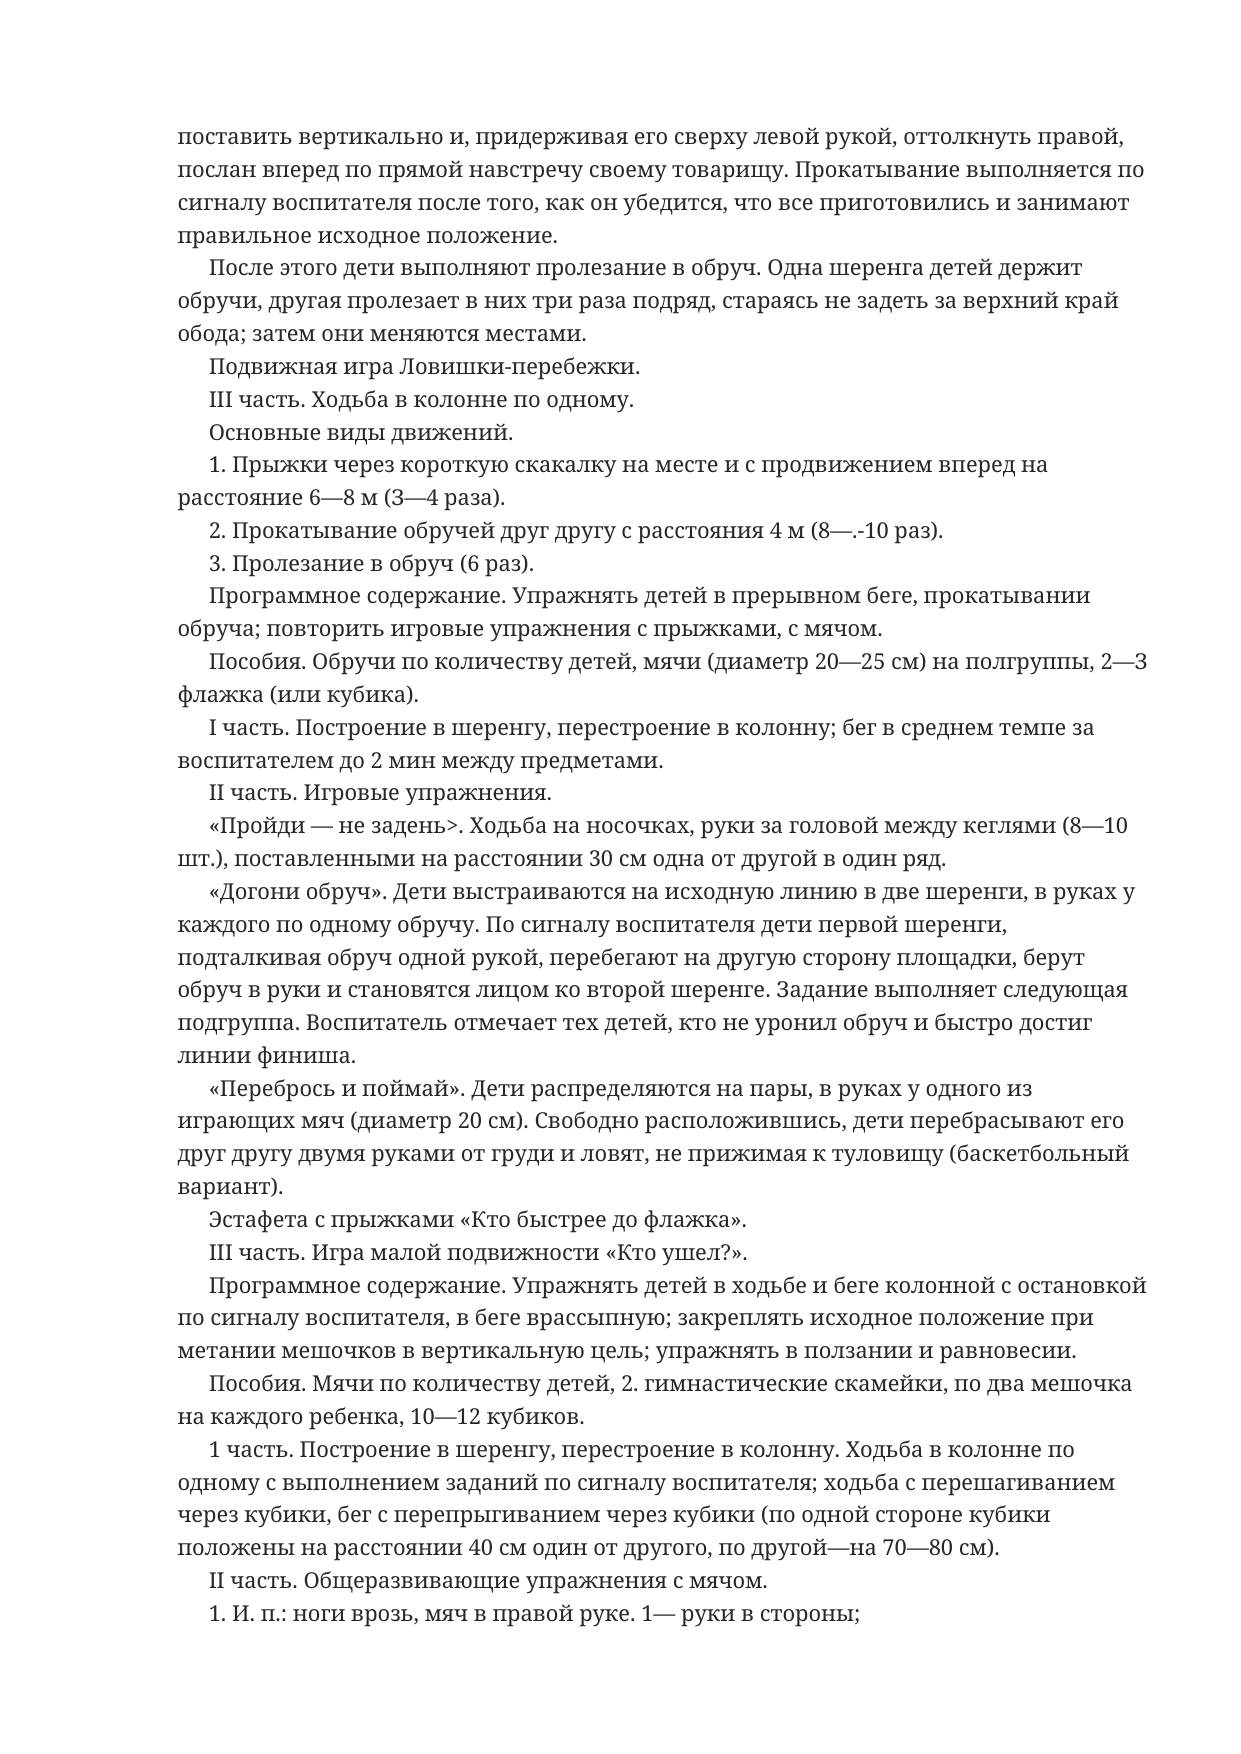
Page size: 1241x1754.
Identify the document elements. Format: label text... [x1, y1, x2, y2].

text 2. Прокатывание обручей друг другу с расстояния 4 м (8—.-10 раз). [177, 512, 1152, 545]
text «Догони обруч». Дети выстраиваются на исходную линию в две шеренги, в руках у каждого по одному обручу. По сигналу воспитателя дети первой шеренги, подталкивая обруч одной рукой, перебегают на другую сторону площадки, берут обруч в руки и становятся лицом ко второй шеренге. Задание выполняет следующая подгруппа. Воспитатель отмечает тех детей, кто не уронил обруч и быстро достиг линии финиша. [177, 873, 1152, 1070]
text III часть. Игра малой подвижности «Кто ушел?». [177, 1234, 1152, 1267]
text После этого дети выполняют пролезание в обруч. Одна шеренга детей держит обручи, другая пролезает в них три раза подряд, стараясь не задеть за верхний край обода; затем они меняются местами. [177, 249, 1152, 348]
text 3. Пролезание в обруч (6 раз). [177, 545, 1152, 577]
text Пособия. Мячи по количеству детей, 2. гимнастические скамейки, по два мешочка на каждого ребенка, 10—12 кубиков. [177, 1365, 1152, 1431]
text 1 часть. Построение в шеренгу, перестроение в колонну. Ходьба в колонне по одному с выполнением заданий по сигналу воспитателя; ходьба с перешагиванием через кубики, бег с перепрыгиванием через кубики (по одной стороне кубики положены на расстоянии 40 см один от другого, по другой—на 70—80 см). [177, 1431, 1152, 1562]
text 1. Прыжки через короткую скакалку на месте и с продвижением вперед на расстояние 6—8 м (З—4 раза). [177, 446, 1152, 512]
text Эстафета с прыжками «Кто быстрее до флажка». [177, 1201, 1152, 1234]
text II часть. Игровые упражнения. [177, 774, 1152, 807]
text «Перебрось и поймай». Дети распределяются на пары, в руках у одного из играющих мяч (диаметр 20 см). Свободно расположившись, дети перебрасывают его друг другу двумя руками от груди и ловят, не прижимая к туловищу (баскетбольный вариант). [177, 1070, 1152, 1201]
text Пособия. Обручи по количеству детей, мячи (диаметр 20—25 см) на полгруппы, 2—З флажка (или кубика). [177, 643, 1152, 709]
text Программное содержание. Упражнять детей в ходьбе и беге колонной с остановкой по сигналу воспитателя, в беге врассыпную; закреплять исходное положение при метании мешочков в вертикальную цель; упражнять в ползании и равновесии. [177, 1267, 1152, 1365]
text 1. И. п.: ноги врозь, мяч в правой руке. 1— руки в стороны; [177, 1595, 1152, 1627]
text III часть. Ходьба в колонне по одному. [177, 381, 1152, 413]
text I часть. Построение в шеренгу, перестроение в колонну; бег в среднем темпе за воспитателем до 2 мин между предметами. [177, 709, 1152, 774]
text Подвижная игра Ловишки-перебежки. [177, 348, 1152, 381]
text Программное содержание. Упражнять детей в прерывном беге, прокатывании обруча; повторить игровые упражнения с прыжками, с мячом. [177, 577, 1152, 643]
text II часть. Общеразвивающие упражнения с мячом. [177, 1562, 1152, 1595]
text «Пройди — не задень>. Ходьба на носочках, руки за головой между кеглями (8—10 шт.), поставленными на расстоянии 30 см одна от другой в один ряд. [177, 807, 1152, 873]
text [177, 118, 1152, 249]
text Основные виды движений. [177, 413, 1152, 446]
